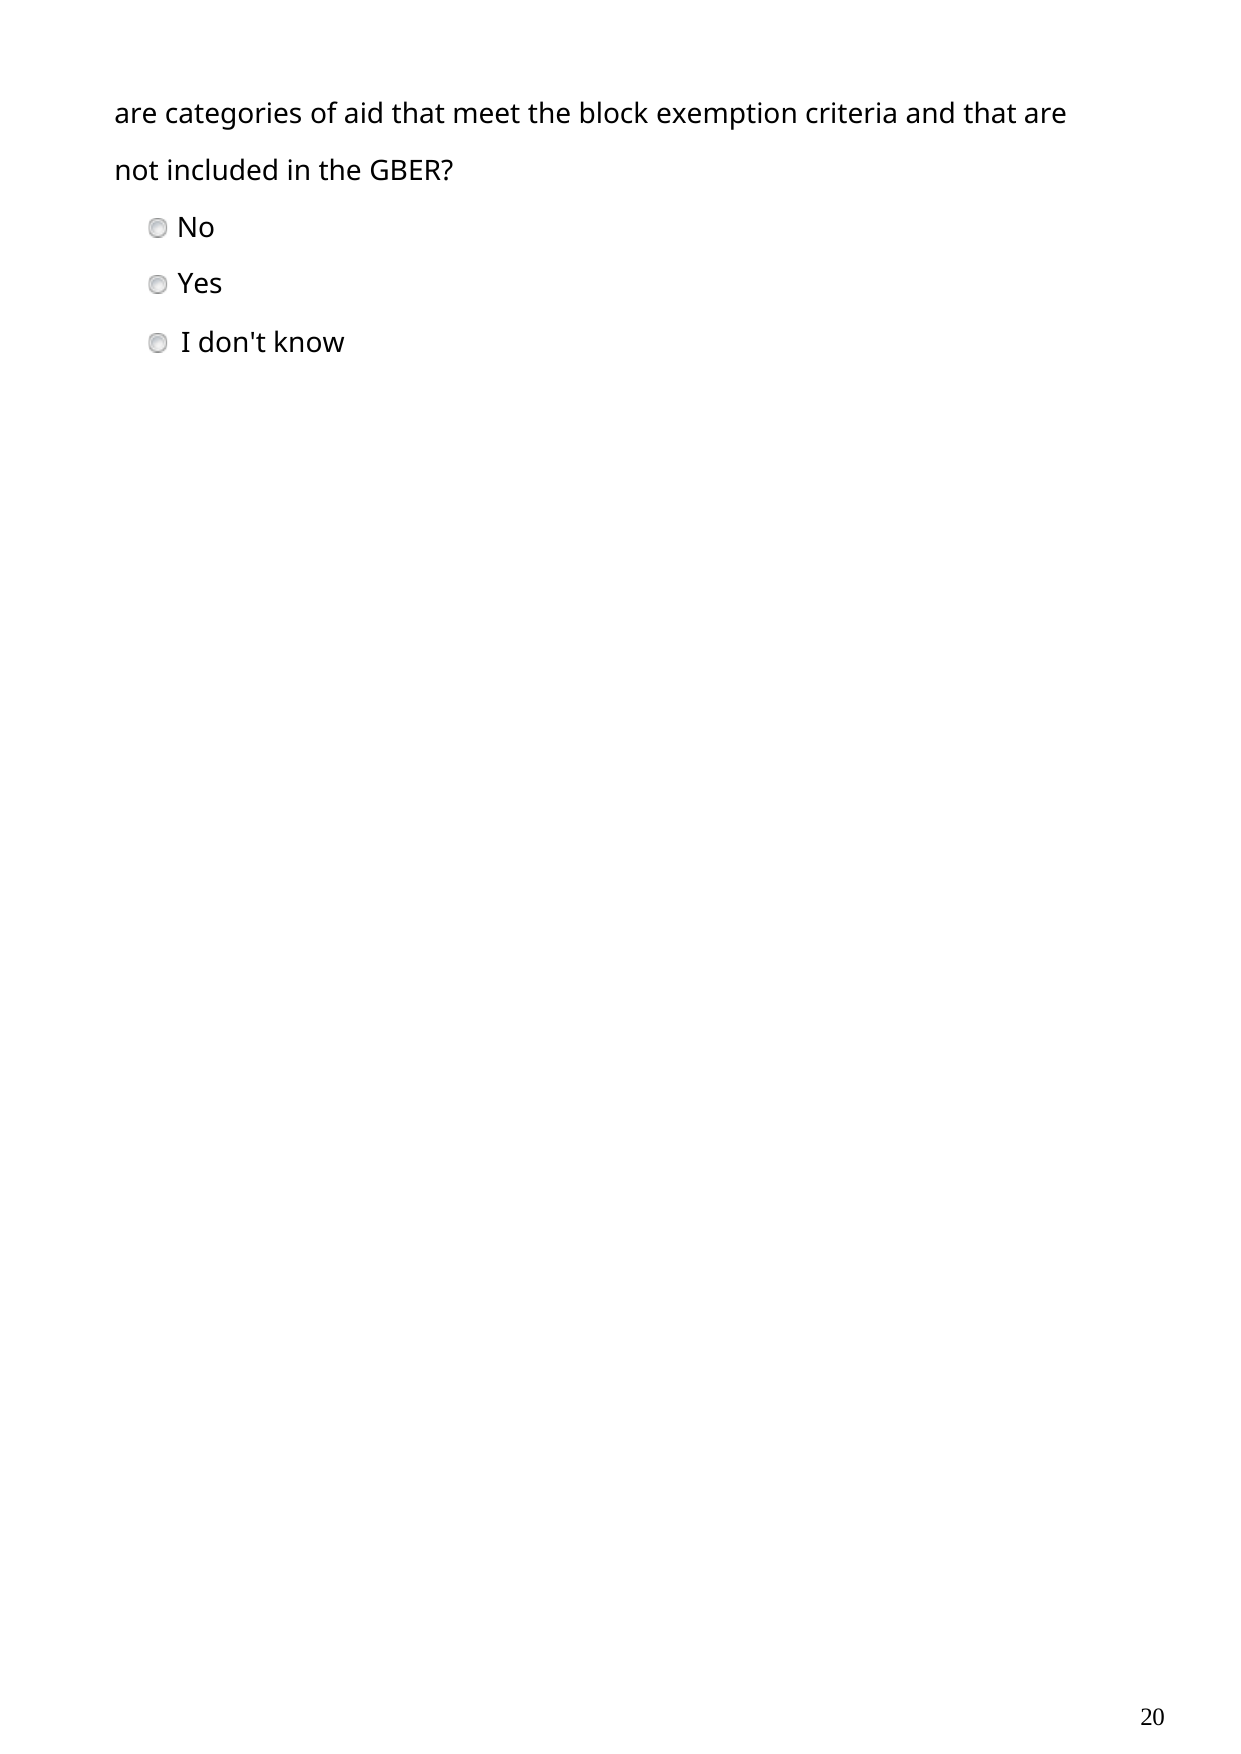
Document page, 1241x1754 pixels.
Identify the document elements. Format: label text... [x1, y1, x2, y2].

picture [148, 333, 168, 353]
picture [148, 218, 168, 238]
picture [148, 275, 168, 294]
text No Yes [148, 207, 229, 302]
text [114, 94, 1115, 189]
text I don't know [148, 322, 1181, 361]
